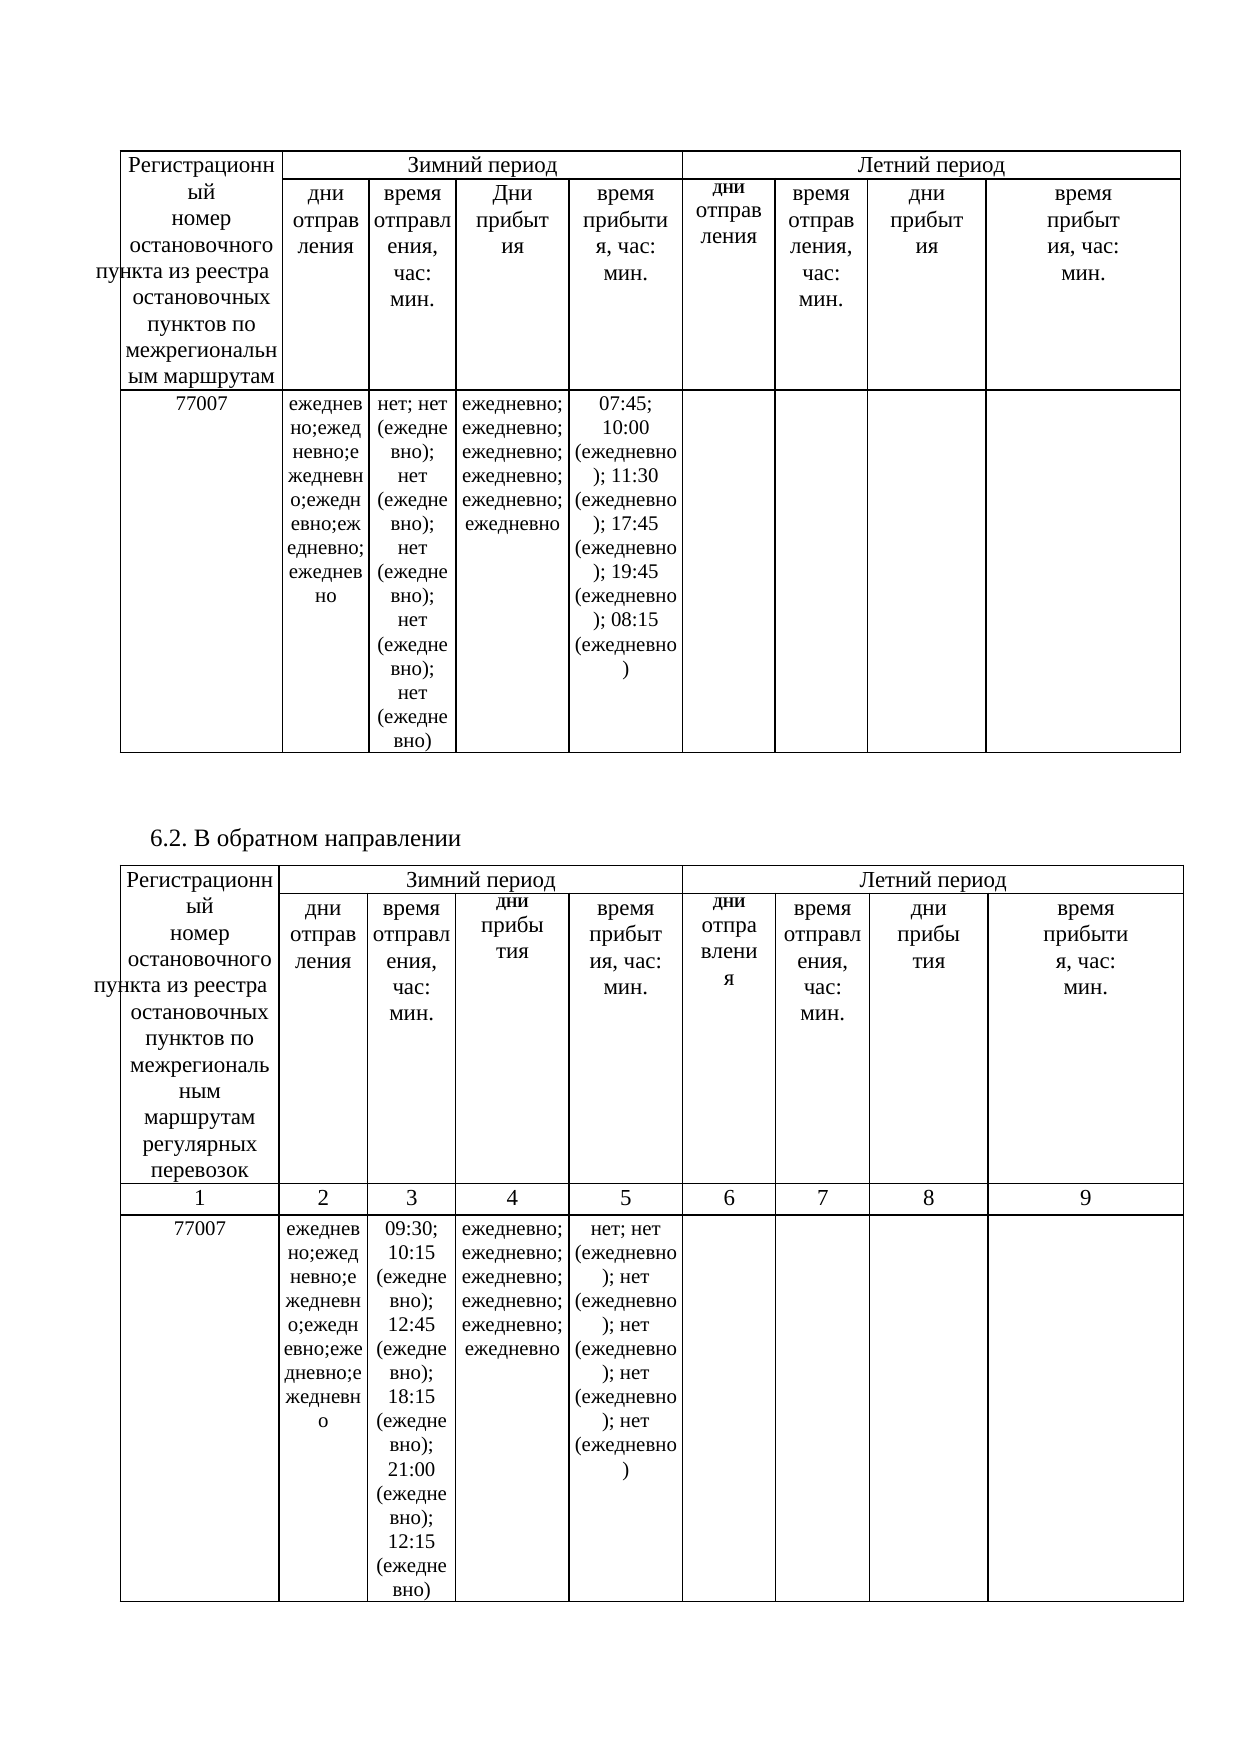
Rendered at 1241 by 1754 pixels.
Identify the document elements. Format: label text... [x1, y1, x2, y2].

table_cell [870, 1216, 987, 1601]
table_cell ДНИ прибы тия [456, 894, 568, 1182]
table_cell 1 [121, 1184, 278, 1214]
table_cell время прибыт ия, час: мин. [987, 180, 1180, 389]
table_cell 6 [683, 1184, 775, 1214]
table_cell [989, 1216, 1183, 1601]
table_cell [683, 1216, 775, 1601]
table_cell ежедневно;ежедневно;ежедневно;ежедневно;ежедневно;ежедневно [457, 391, 568, 752]
table_cell время отправл ения, час: мин. [368, 894, 455, 1182]
table_header Регистрационный номер остановочного пункта из реестра остановочных пунктов по межрегиональным маршрутам регулярных перевозок [121, 152, 282, 389]
table_header Регистрационный номер остановочного пункта из реестра остановочных пунктов по межрегиональным маршрутам регулярных перевозок [121, 866, 278, 1182]
table_cell дни прибыт ия [868, 180, 985, 389]
text 6.2. В обратном направлении [150, 823, 1090, 852]
table_header Зимний период [280, 866, 682, 892]
table_cell время прибыти я, час: мин. [989, 894, 1183, 1182]
table_cell [776, 391, 867, 752]
table_cell нет; нет (ежедневно); нет (ежедневно); нет (ежедневно); нет (ежедневно); нет (ежедневно) [370, 391, 455, 752]
table_cell [868, 391, 985, 752]
table_cell Дни прибыт ия [457, 180, 568, 389]
table_cell 8 [870, 1184, 987, 1214]
table_cell [683, 391, 774, 752]
table_cell ежедневно;ежедневно;ежедневно;ежедневно;ежедневно;ежедневно [283, 391, 368, 752]
table_cell 77007 [121, 1216, 278, 1601]
table_cell дни отправ ления [280, 894, 367, 1182]
table_cell 07:45; 10:00 (ежедневно); 11:30 (ежедневно); 17:45 (ежедневно); 19:45 (ежедневно); 08:15 (ежедневно) [570, 391, 682, 752]
table_cell 09:30; 10:15 (ежедневно); 12:45 (ежедневно); 18:15 (ежедневно); 21:00 (ежедневно); 12:15 (ежедневно) [368, 1216, 455, 1601]
table_cell время отправл ения, час: мин. [776, 894, 869, 1182]
table_cell 77007 [121, 391, 282, 752]
table_cell 5 [570, 1184, 682, 1214]
table_cell [776, 1216, 869, 1601]
table_cell [987, 391, 1180, 752]
table_header Летний период [683, 152, 1180, 178]
table_header Зимний период [283, 152, 682, 178]
table_cell 2 [280, 1184, 367, 1214]
table_cell время отправ ления, час: мин. [776, 180, 867, 389]
table_cell 3 [368, 1184, 455, 1214]
table_cell нет; нет (ежедневно); нет (ежедневно); нет (ежедневно); нет (ежедневно); нет (ежедневно) [570, 1216, 682, 1601]
table_cell время прибыт ия, час: мин. [570, 894, 682, 1182]
table_cell 7 [776, 1184, 869, 1214]
table_cell ДНИ отправ ления [683, 180, 774, 389]
table_cell 4 [456, 1184, 568, 1214]
table_cell дни отправ ления [283, 180, 368, 389]
table_header Летний период [683, 866, 1183, 892]
table_cell ДНИ отпра влени я [683, 894, 775, 1182]
table_cell ежедневно;ежедневно;ежедневно;ежедневно;ежедневно;ежедневно [280, 1216, 367, 1601]
table_cell 9 [989, 1184, 1183, 1214]
table_cell время прибыти я, час: мин. [570, 180, 682, 389]
table_cell дни прибы тия [870, 894, 987, 1182]
table_cell время отправл ения, час: мин. [370, 180, 455, 389]
table_cell ежедневно;ежедневно;ежедневно;ежедневно;ежедневно;ежедневно [456, 1216, 568, 1601]
